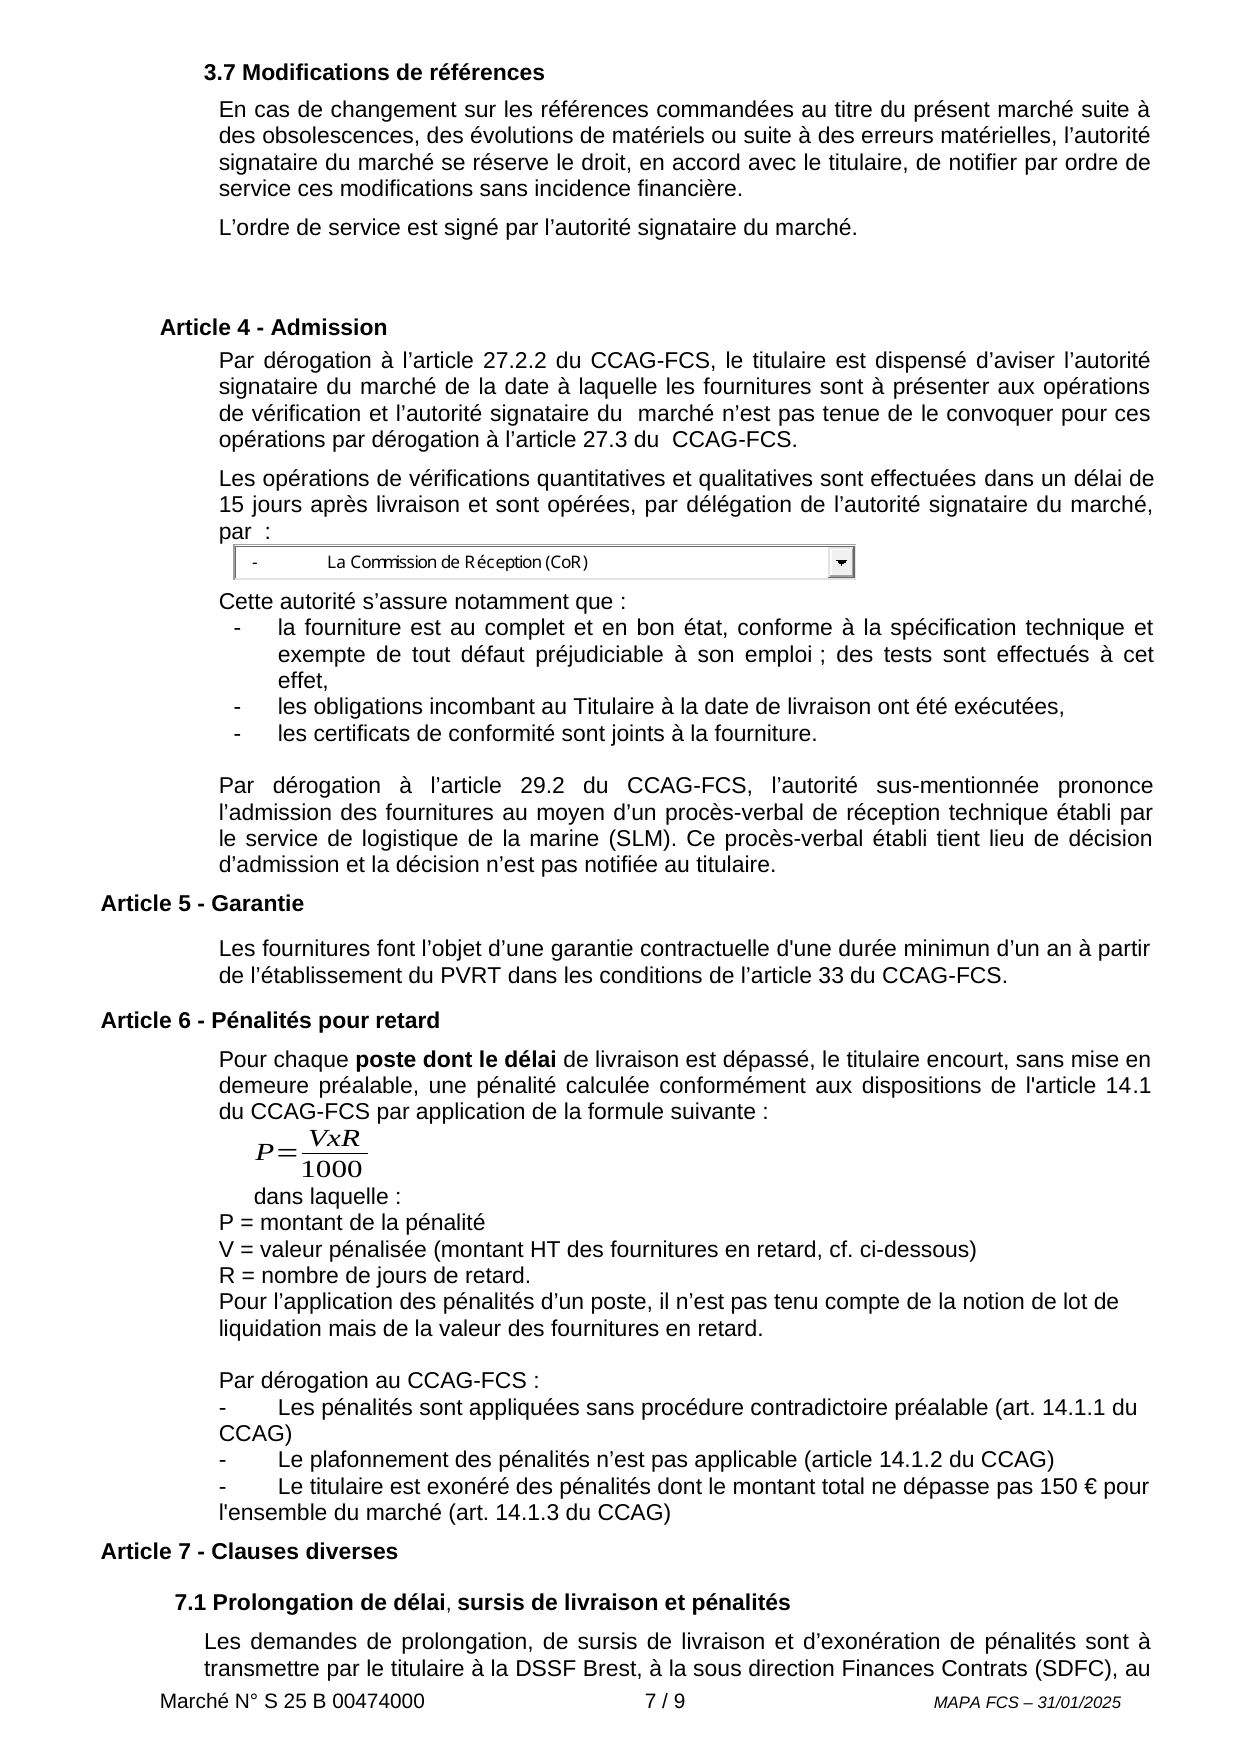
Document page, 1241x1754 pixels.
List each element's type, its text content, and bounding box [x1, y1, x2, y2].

text P = montant de la pénalité [218, 1209, 1152, 1236]
text Par dérogation à l’article 27.2.2 du CCAG-FCS, le titulaire est dispensé d’aviser l’autorité signataire du marché de la date à laquelle les fournitures sont à présenter aux opérations de vérification et l’autorité signataire du marché n’est pas tenue de le convoquer pour ces opérations par dérogation à l’article 27.3 du CCAG-FCS. [218, 347, 1152, 452]
text Article 6 - Pénalités pour retard [100, 1007, 1154, 1033]
list Le plafonnement des pénalités n’est pas applicable (article 14.1.2 du CCAG) [218, 1446, 1152, 1473]
list Les pénalités sont appliquées sans procédure contradictoire préalable (art. 14.1.1 du CCAG) [218, 1394, 1152, 1446]
text Article 7 - Clauses diverses [100, 1538, 1154, 1564]
text En cas de changement sur les références commandées au titre du présent marché suite à des obsolescences, des évolutions de matériels ou suite à des erreurs matérielles, l’autorité signataire du marché se réserve le droit, en accord avec le titulaire, de notifier par ordre de service ces modifications sans incidence financière. [218, 96, 1152, 201]
list les certificats de conformité sont joints à la fourniture. [233, 719, 1154, 746]
text Les opérations de vérifications quantitatives et qualitatives sont effectuées dans un délai de 15 jours après livraison et sont opérées, par délégation de l’autorité signataire du marché, par : [218, 465, 1154, 544]
list la fourniture est au complet et en bon état, conforme à la spécification technique et exempte de tout défaut préjudiciable à son emploi ; des tests sont effectués à cet effet, [233, 614, 1154, 693]
text Cette autorité s’assure notamment que : [218, 588, 1154, 614]
list les obligations incombant au Titulaire à la date de livraison ont été exécutées, [233, 693, 1154, 719]
text 7.1 Prolongation de délai, sursis de livraison et pénalités [174, 1589, 1154, 1616]
subtitle 3.7 Modifications de références [204, 59, 1154, 85]
text Par dérogation à l’article 29.2 du CCAG-FCS, l’autorité sus-mentionnée prononce l’admission des fournitures au moyen d’un procès-verbal de réception technique établi par le service de logistique de la marine (SLM). Ce procès-verbal établi tient lieu de décision d’admission et la décision n’est pas notifiée au titulaire. [218, 772, 1154, 878]
text Pour chaque poste dont le délai de livraison est dépassé, le titulaire encourt, sans mise en demeure préalable, une pénalité calculée conformément aux dispositions de l'article 14.1 du CCAG-FCS par application de la formule suivante : [218, 1046, 1152, 1125]
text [204, 1628, 1152, 1681]
text dans laquelle : [253, 1183, 1152, 1209]
list Le titulaire est exonéré des pénalités dont le montant total ne dépasse pas 150 € pour l'ensemble du marché (art. 14.1.3 du CCAG) [218, 1473, 1152, 1526]
text V = valeur pénalisée (montant HT des fournitures en retard, cf. ci-dessous) [218, 1236, 1152, 1262]
text R = nombre de jours de retard. [218, 1262, 1152, 1288]
text Par dérogation au CCAG-FCS : [218, 1367, 1152, 1394]
text Les fournitures font l’objet d’une garantie contractuelle d'une durée minimun d’un an à partir de l’établissement du PVRT dans les conditions de l’article 33 du CCAG-FCS. [218, 935, 1152, 988]
text Article 5 - Garantie [100, 890, 1154, 917]
text Pour l’application des pénalités d’un poste, il n’est pas tenu compte de la notion de lot de liquidation mais de la valeur des fournitures en retard. [218, 1288, 1152, 1341]
text L’ordre de service est signé par l’autorité signataire du marché. [218, 214, 1154, 240]
text Article 4 - Admission [159, 314, 1152, 341]
